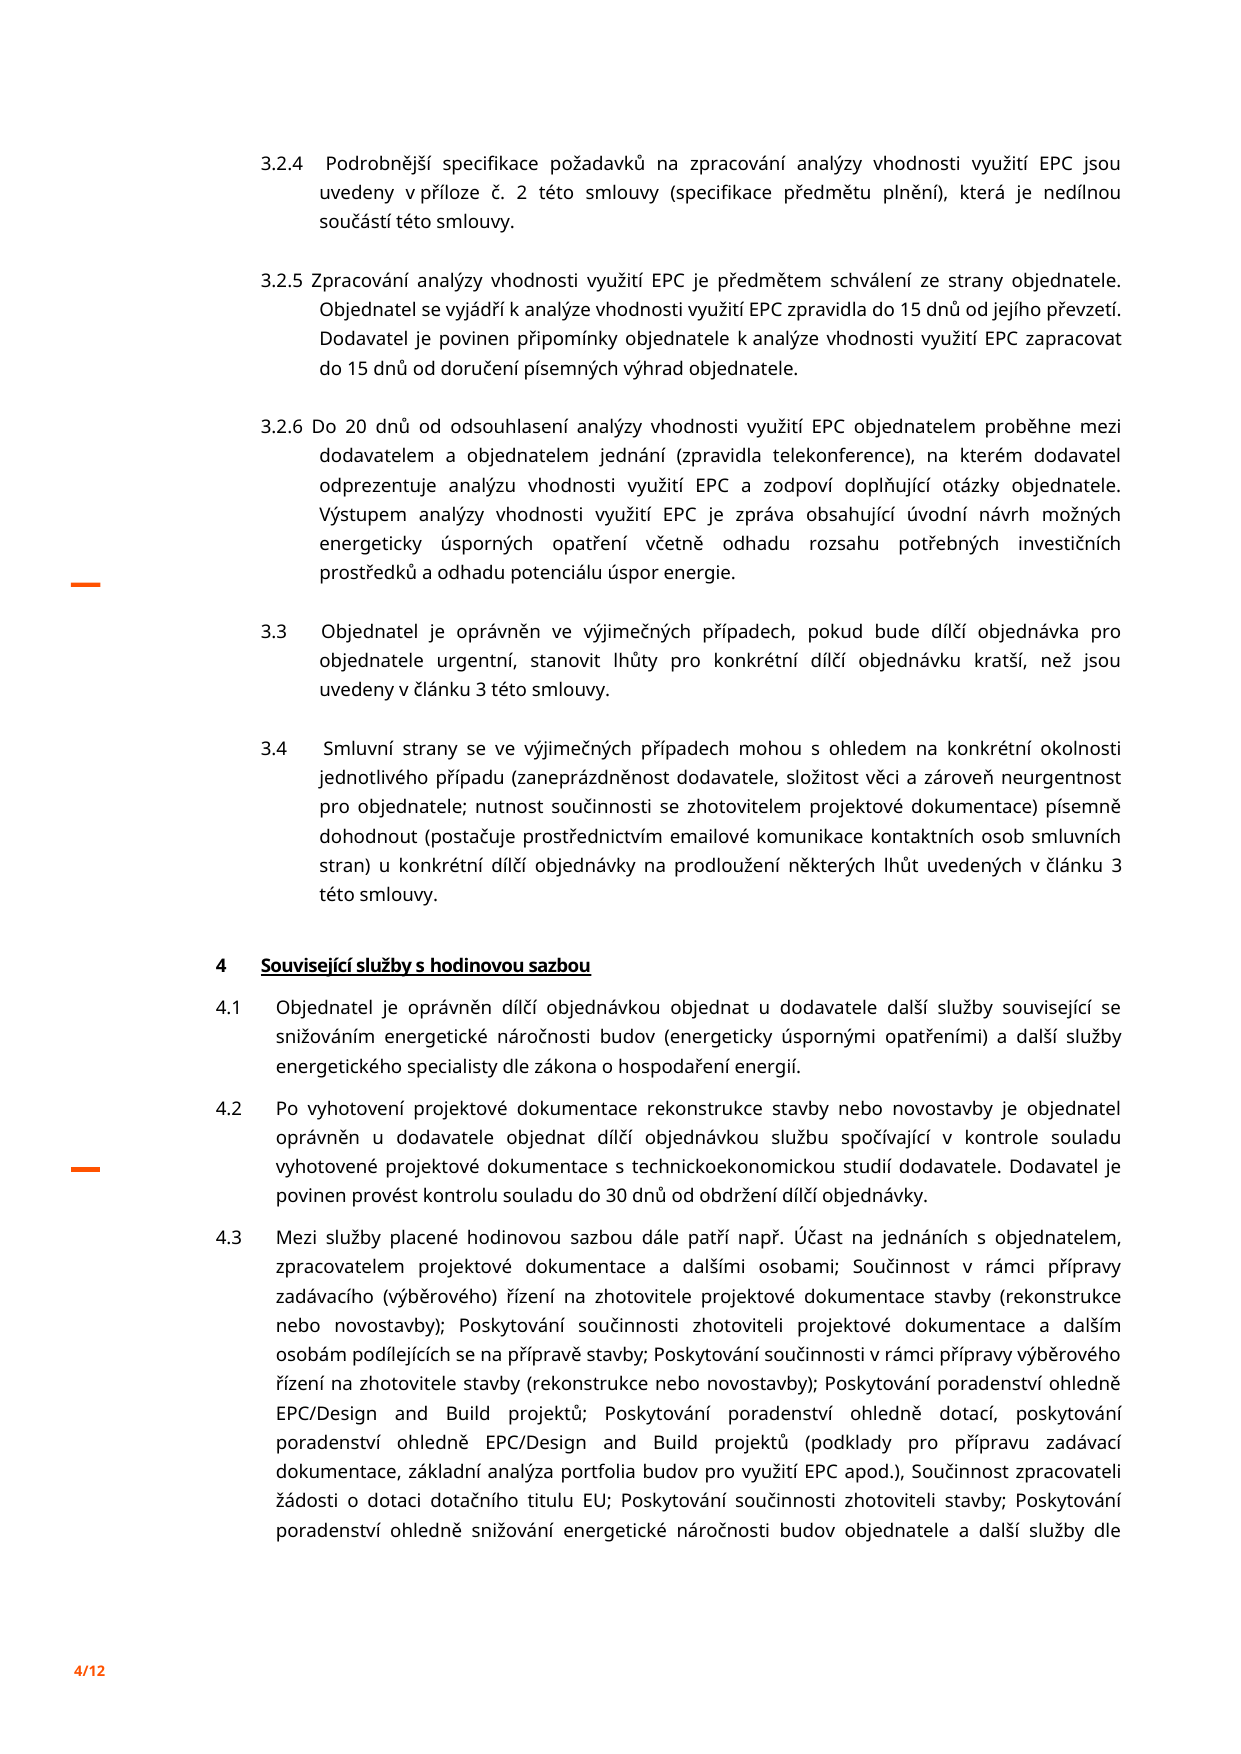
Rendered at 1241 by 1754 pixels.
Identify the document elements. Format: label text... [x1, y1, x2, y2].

subtitle 3.2.4 Podrobnější specifikace požadavků na zpracování analýzy vhodnosti využití EPC jsou uvedeny v příloze č. 2 této smlouvy (specifikace předmětu plnění), která je nedílnou součástí této smlouvy. [261, 150, 1122, 234]
subtitle Po vyhotovení projektové dokumentace rekonstrukce stavby nebo novostavby je objednatel oprávněn u dodavatele objednat dílčí objednávkou službu spočívající v kontrole souladu vyhotovené projektové dokumentace s technickoekonomickou studií dodavatele. Dodavatel je povinen provést kontrolu souladu do 30 dnů od obdržení dílčí objednávky. [216, 1095, 1122, 1208]
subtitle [216, 1224, 1122, 1543]
subtitle Související služby s hodinovou sazbou [216, 953, 1122, 978]
subtitle 3.2.6 Do 20 dnů od odsouhlasení analýzy vhodnosti využití EPC objednatelem proběhne mezi dodavatelem a objednatelem jednání (zpravidla telekonference), na kterém dodavatel odprezentuje analýzu vhodnosti využití EPC a zodpoví doplňující otázky objednatele. Výstupem analýzy vhodnosti využití EPC je zpráva obsahující úvodní návrh možných energeticky úsporných opatření včetně odhadu rozsahu potřebných investičních prostředků a odhadu potenciálu úspor energie. [261, 413, 1122, 585]
subtitle 3.2.5 Zpracování analýzy vhodnosti využití EPC je předmětem schválení ze strany objednatele. Objednatel se vyjádří k analýze vhodnosti využití EPC zpravidla do 15 dnů od jejího převzetí. Dodavatel je povinen připomínky objednatele k analýze vhodnosti využití EPC zapracovat do 15 dnů od doručení písemných výhrad objednatele. [261, 267, 1122, 380]
subtitle Objednatel je oprávněn dílčí objednávkou objednat u dodavatele další služby související se snižováním energetické náročnosti budov (energeticky úspornými opatřeními) a další služby energetického specialisty dle zákona o hospodaření energií. [216, 994, 1122, 1078]
subtitle 3.3 Objednatel je oprávněn ve výjimečných případech, pokud bude dílčí objednávka pro objednatele urgentní, stanovit lhůty pro konkrétní dílčí objednávku kratší, než jsou uvedeny v článku 3 této smlouvy. [261, 618, 1122, 702]
subtitle 3.4 Smluvní strany se ve výjimečných případech mohou s ohledem na konkrétní okolnosti jednotlivého případu (zaneprázdněnost dodavatele, složitost věci a zároveň neurgentnost pro objednatele; nutnost součinnosti se zhotovitelem projektové dokumentace) písemně dohodnout (postačuje prostřednictvím emailové komunikace kontaktních osob smluvních stran) u konkrétní dílčí objednávky na prodloužení některých lhůt uvedených v článku 3 této smlouvy. [261, 735, 1122, 907]
